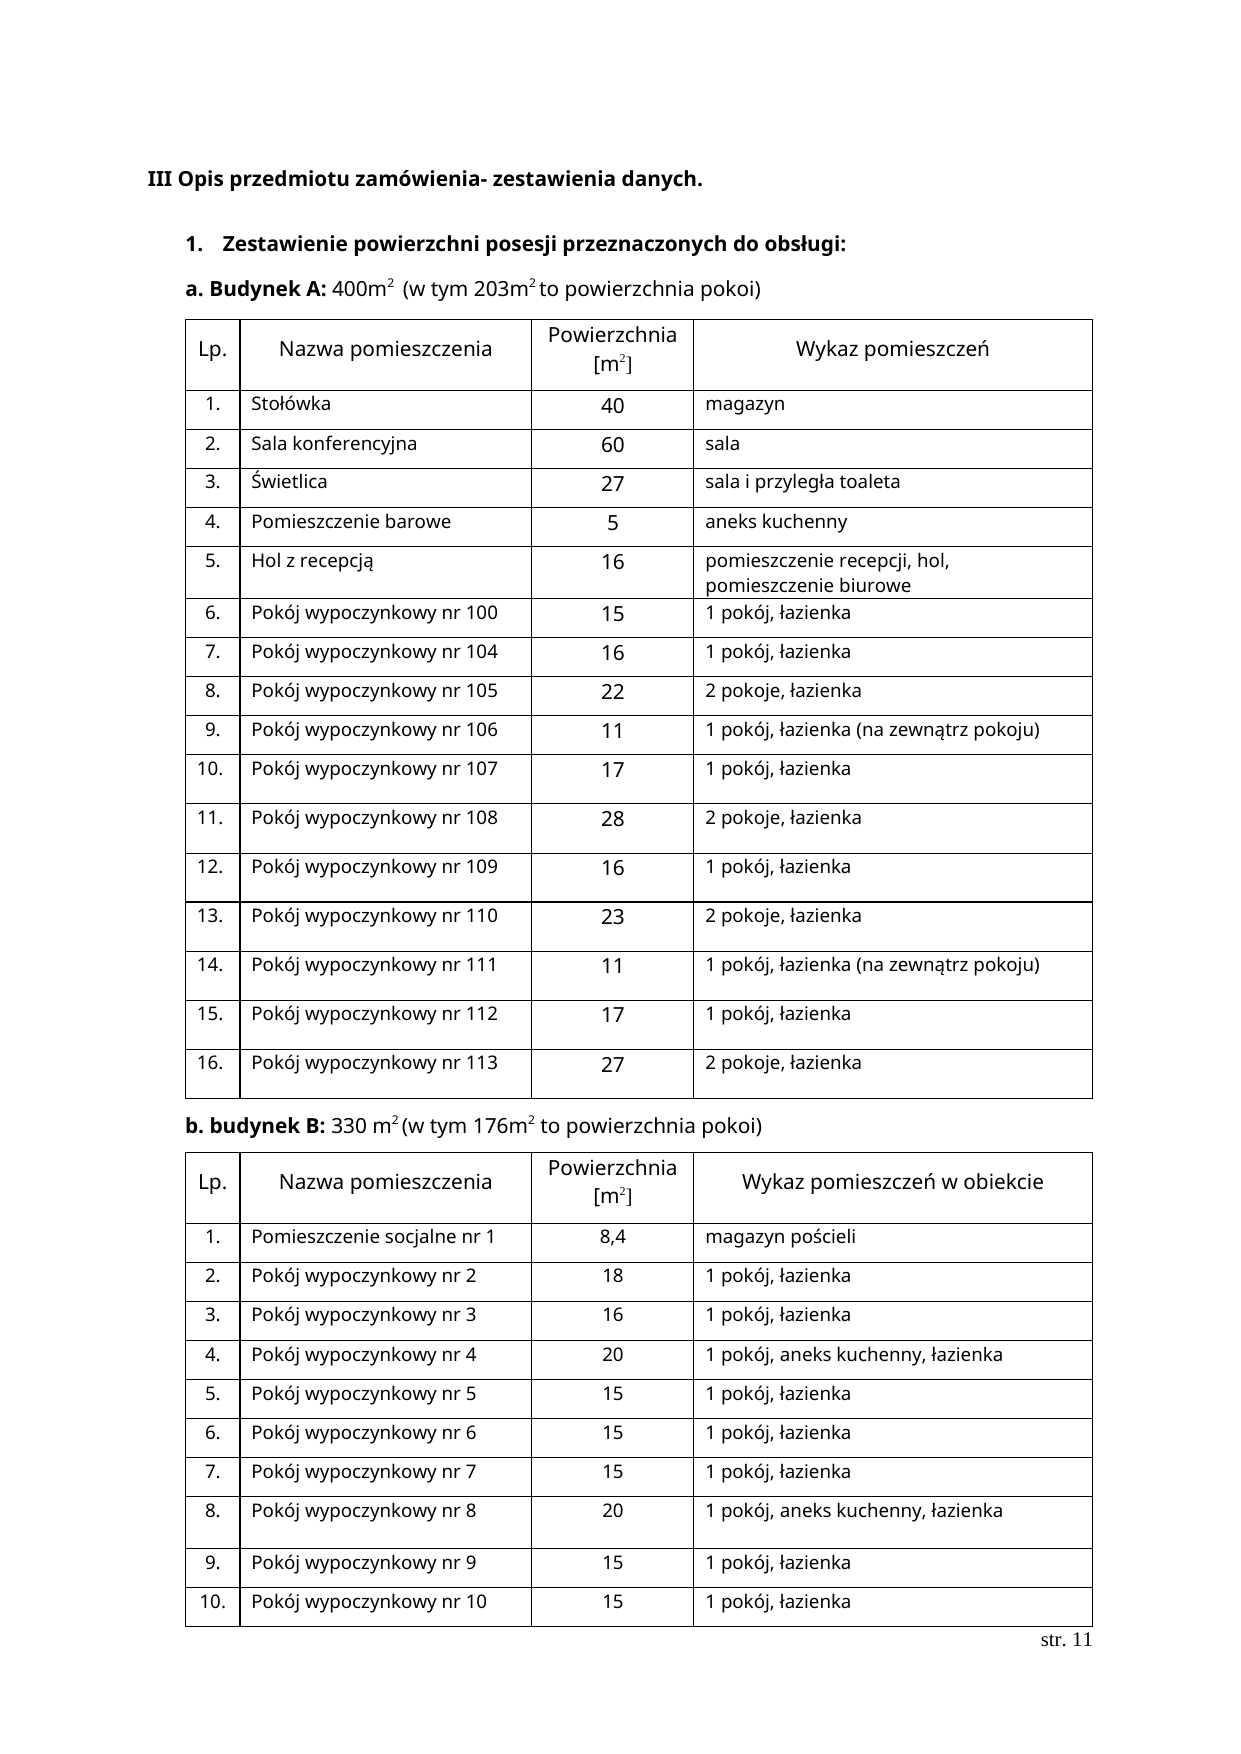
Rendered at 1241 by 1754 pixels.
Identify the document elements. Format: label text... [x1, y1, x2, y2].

table_cell 17 [532, 1001, 693, 1049]
table_cell Pokój wypoczynkowy nr 8 [241, 1497, 531, 1548]
table_cell 16 [532, 547, 693, 598]
table_cell 11 [532, 952, 693, 999]
table_cell 4. [186, 1341, 239, 1379]
table_header Nazwa pomieszczenia [241, 320, 531, 390]
table_cell 1. [186, 1224, 239, 1262]
table_cell 1 pokój, łazienka (na zewnątrz pokoju) [694, 716, 1092, 754]
table_cell 17 [532, 755, 693, 803]
table_cell 6. [186, 599, 239, 637]
table_cell 11. [186, 804, 239, 852]
table_cell Pokój wypoczynkowy nr 3 [241, 1302, 531, 1340]
table_cell 16 [532, 854, 693, 901]
table_cell 9. [186, 1549, 239, 1587]
table_cell 1 pokój, łazienka [694, 1263, 1092, 1301]
table_cell Pokój wypoczynkowy nr 10 [241, 1588, 531, 1626]
text a. Budynek A: 400m2 (w tym 203m2 to powierzchnia pokoi) [185, 274, 1093, 303]
table_header Powierzchnia [m2] [532, 320, 693, 390]
table_cell 12. [186, 854, 239, 901]
table_cell Pokój wypoczynkowy nr 110 [241, 903, 531, 951]
table_header Wykaz pomieszczeń [694, 320, 1092, 390]
list Zestawienie powierzchni posesji przeznaczonych do obsługi: [185, 229, 1093, 257]
table_cell 9. [186, 716, 239, 754]
table_cell 1 pokój, łazienka (na zewnątrz pokoju) [694, 952, 1092, 999]
table_cell 1. [186, 391, 239, 429]
table_cell Pokój wypoczynkowy nr 2 [241, 1263, 531, 1301]
table_cell 10. [186, 1588, 239, 1626]
table_header Lp. [186, 320, 239, 390]
table_cell 3. [186, 1302, 239, 1340]
table_cell 40 [532, 391, 693, 429]
table_cell Pomieszczenie barowe [241, 508, 531, 546]
table_cell Pokój wypoczynkowy nr 104 [241, 638, 531, 676]
table_cell Pokój wypoczynkowy nr 113 [241, 1050, 531, 1098]
table_cell 1 pokój, łazienka [694, 854, 1092, 901]
table_cell 4. [186, 508, 239, 546]
table_cell Pokój wypoczynkowy nr 106 [241, 716, 531, 754]
table_cell Pokój wypoczynkowy nr 4 [241, 1341, 531, 1379]
table_cell 7. [186, 1458, 239, 1496]
table_cell 2 pokoje, łazienka [694, 804, 1092, 852]
table_cell 15 [532, 1588, 693, 1626]
table_cell 1 pokój, łazienka [694, 1549, 1092, 1587]
table_cell Pokój wypoczynkowy nr 5 [241, 1380, 531, 1418]
table_cell 2 pokoje, łazienka [694, 903, 1092, 951]
table_cell 3. [186, 469, 239, 507]
table_cell magazyn [694, 391, 1092, 429]
table_cell Pokój wypoczynkowy nr 107 [241, 755, 531, 803]
table_cell 1 pokój, łazienka [694, 755, 1092, 803]
table_cell Pokój wypoczynkowy nr 108 [241, 804, 531, 852]
table_cell 23 [532, 903, 693, 951]
table_cell 15 [532, 1380, 693, 1418]
table_cell 1 pokój, łazienka [694, 1380, 1092, 1418]
table_cell 16 [532, 638, 693, 676]
table_cell 15 [532, 1458, 693, 1496]
table_cell Pokój wypoczynkowy nr 112 [241, 1001, 531, 1049]
table_cell 2. [186, 1263, 239, 1301]
table_cell Pokój wypoczynkowy nr 7 [241, 1458, 531, 1496]
table_cell 15 [532, 599, 693, 637]
table_cell 20 [532, 1341, 693, 1379]
table_cell sala [694, 430, 1092, 468]
table_cell Pokój wypoczynkowy nr 109 [241, 854, 531, 901]
table_cell Stołówka [241, 391, 531, 429]
table_cell 16 [532, 1302, 693, 1340]
table_cell Pomieszczenie socjalne nr 1 [241, 1224, 531, 1262]
table_cell 2 pokoje, łazienka [694, 677, 1092, 715]
table_cell 10. [186, 755, 239, 803]
text III Opis przedmiotu zamówienia- zestawienia danych. [148, 164, 1093, 192]
table_cell 16. [186, 1050, 239, 1098]
table_cell pomieszczenie recepcji, hol, pomieszczenie biurowe [694, 547, 1092, 598]
table_cell 7. [186, 638, 239, 676]
table_cell 8. [186, 677, 239, 715]
table_cell 1 pokój, łazienka [694, 1458, 1092, 1496]
table_cell 15. [186, 1001, 239, 1049]
table_cell 14. [186, 952, 239, 999]
table_cell 5 [532, 508, 693, 546]
table_cell 2. [186, 430, 239, 468]
table_header Nazwa pomieszczenia [241, 1153, 531, 1223]
table_cell Sala konferencyjna [241, 430, 531, 468]
table_cell aneks kuchenny [694, 508, 1092, 546]
table_cell 1 pokój, łazienka [694, 1001, 1092, 1049]
table_cell Pokój wypoczynkowy nr 6 [241, 1419, 531, 1457]
table_cell Hol z recepcją [241, 547, 531, 598]
table_cell Świetlica [241, 469, 531, 507]
table_cell 1 pokój, aneks kuchenny, łazienka [694, 1341, 1092, 1379]
table_cell 11 [532, 716, 693, 754]
table_cell 8,4 [532, 1224, 693, 1262]
table_cell 1 pokój, aneks kuchenny, łazienka [694, 1497, 1092, 1548]
table_header Wykaz pomieszczeń w obiekcie [694, 1153, 1092, 1223]
table_cell 27 [532, 469, 693, 507]
text b. budynek B: 330 m2 (w tym 176m2 to powierzchnia pokoi) [185, 1111, 1093, 1140]
table_cell 5. [186, 1380, 239, 1418]
table_cell 8. [186, 1497, 239, 1548]
table_cell Pokój wypoczynkowy nr 105 [241, 677, 531, 715]
table_cell 28 [532, 804, 693, 852]
table_cell magazyn pościeli [694, 1224, 1092, 1262]
table_header Powierzchnia [m2] [532, 1153, 693, 1223]
table_cell 20 [532, 1497, 693, 1548]
table_header Lp. [186, 1153, 239, 1223]
table_cell 5. [186, 547, 239, 598]
table_cell 1 pokój, łazienka [694, 1302, 1092, 1340]
table_cell 6. [186, 1419, 239, 1457]
table_cell 1 pokój, łazienka [694, 1419, 1092, 1457]
table_cell 27 [532, 1050, 693, 1098]
table_cell Pokój wypoczynkowy nr 9 [241, 1549, 531, 1587]
table_cell 2 pokoje, łazienka [694, 1050, 1092, 1098]
table_cell 15 [532, 1419, 693, 1457]
table_cell 1 pokój, łazienka [694, 638, 1092, 676]
table_cell Pokój wypoczynkowy nr 111 [241, 952, 531, 999]
table_cell 18 [532, 1263, 693, 1301]
table_cell 15 [532, 1549, 693, 1587]
table_cell 22 [532, 677, 693, 715]
table_cell 1 pokój, łazienka [694, 599, 1092, 637]
table_cell Pokój wypoczynkowy nr 100 [241, 599, 531, 637]
table_cell 1 pokój, łazienka [694, 1588, 1092, 1626]
table_cell 13. [186, 903, 239, 951]
table_cell sala i przyległa toaleta [694, 469, 1092, 507]
table_cell 60 [532, 430, 693, 468]
